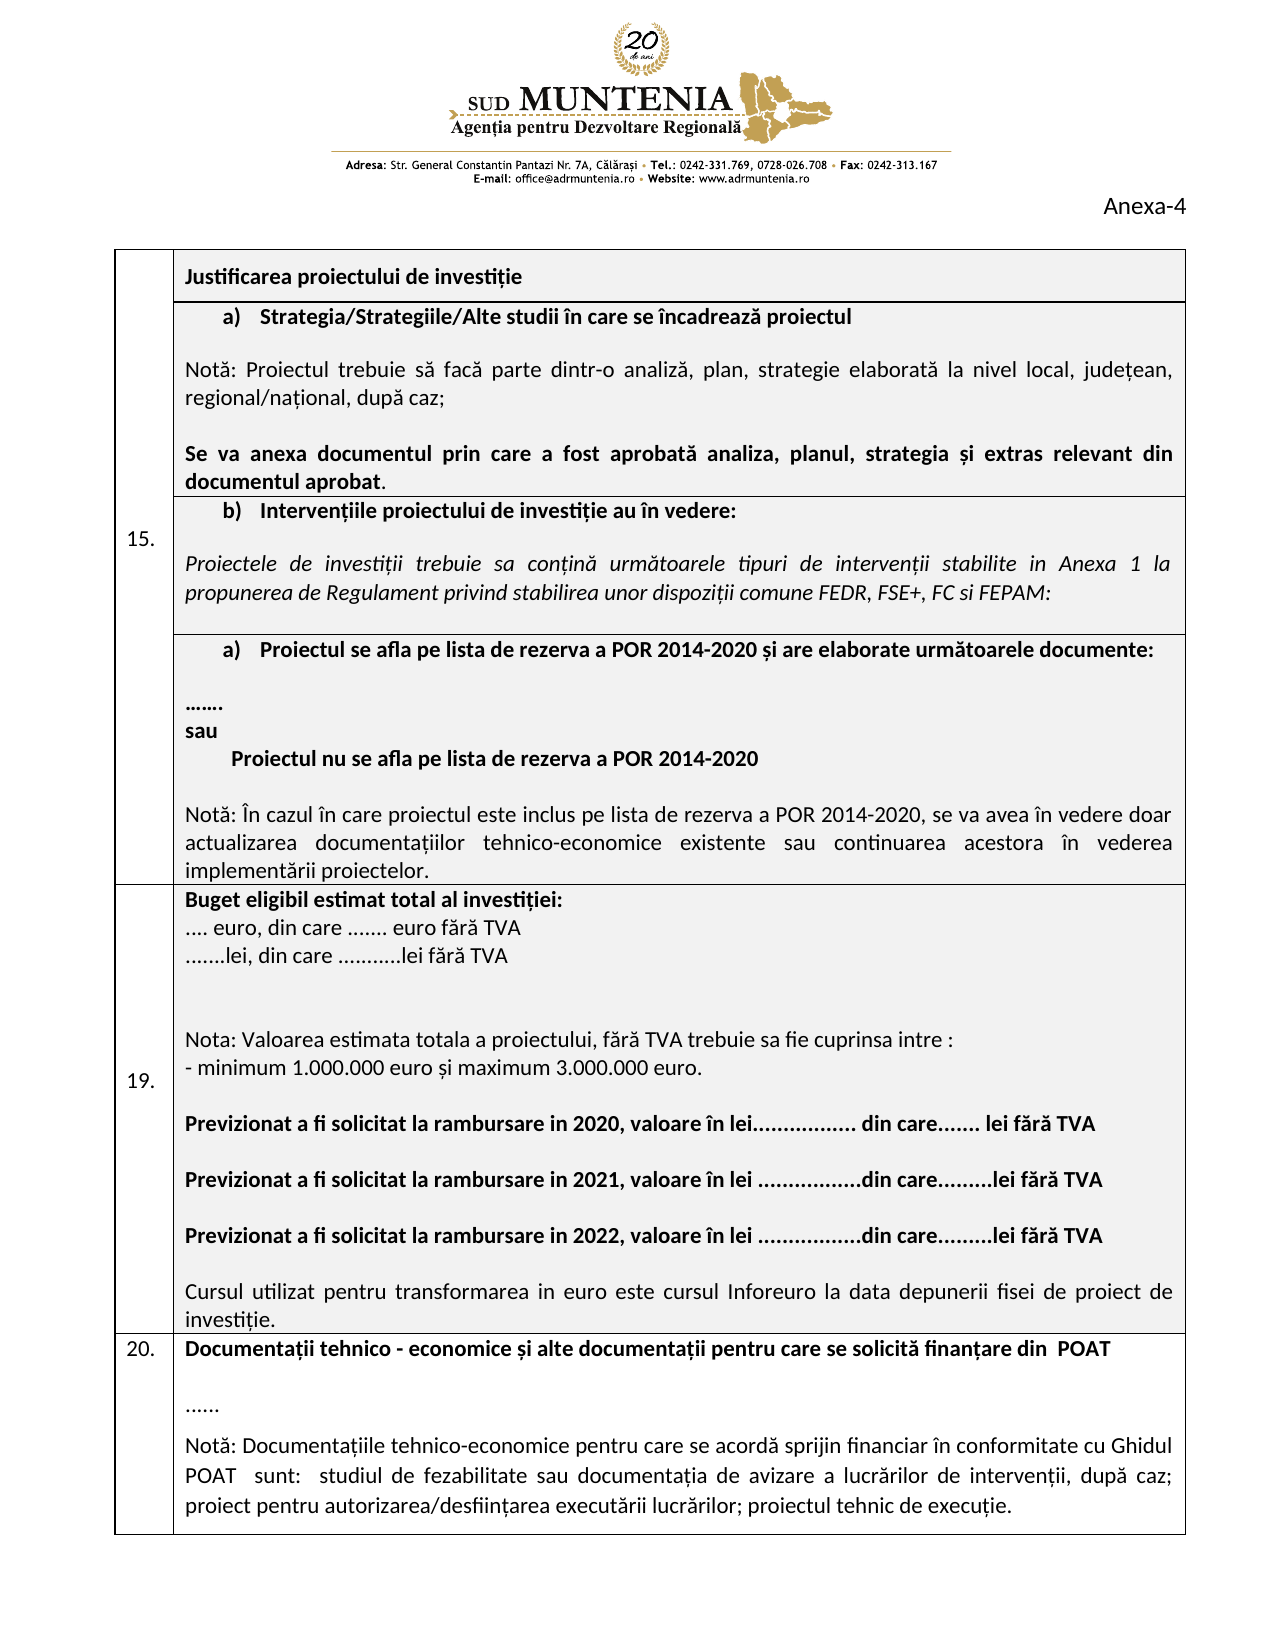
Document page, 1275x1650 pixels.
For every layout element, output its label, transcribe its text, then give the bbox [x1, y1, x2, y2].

table_cell [116, 1334, 173, 1534]
table_cell [116, 885, 173, 1333]
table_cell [174, 1334, 1185, 1534]
table_cell Strategia/Strategiile/Alte studii în care se încadrează proiectul Notă: Proiectul trebuie să facă parte dintr-o analiză, plan, strategie elaborată la nivel local, județean, regional/național, după caz; Se va anexa documentul prin care a fost aprobată analiza, planul, strategia și extras relevant din documentul aprobat. [174, 303, 1185, 496]
table_cell Buget eligibil estimat total al investiției: .... euro, din care ....... euro fără TVA .......lei, din care ...........lei fără TVA Nota: Valoarea estimata totala a proiectului, fără TVA trebuie sa fie cuprinsa intre : - minimum 1.000.000 euro și maximum 3.000.000 euro. Previzionat a fi solicitat la rambursare in 2020, valoare în lei................. din care....... lei fără TVA Previzionat a fi solicitat la rambursare in 2021, valoare în lei .................din care.........lei fără TVA Previzionat a fi solicitat la rambursare in 2022, valoare în lei .................din care.........lei fără TVA Cursul utilizat pentru transformarea in euro este cursul Inforeuro la data depunerii fisei de proiect de investiție. [174, 885, 1185, 1333]
table_cell Intervențiile proiectului de investiție au în vedere: Proiectele de investiții trebuie sa conțină următoarele tipuri de intervenții stabilite in Anexa 1 la propunerea de Regulament privind stabilirea unor dispoziții comune FEDR, FSE+, FC si FEPAM: [174, 497, 1185, 634]
table_cell Justificarea proiectului de investiție [174, 250, 1185, 301]
table_cell [116, 250, 173, 884]
table_cell Proiectul se afla pe lista de rezerva a POR 2014-2020 și are elaborate următoarele documente: ……. sau Proiectul nu se afla pe lista de rezerva a POR 2014-2020 Notă: În cazul în care proiectul este inclus pe lista de rezerva a POR 2014-2020, se va avea în vedere doar actualizarea documentațiilor tehnico-economice existente sau continuarea acestora în vederea implementării proiectelor. [174, 635, 1185, 884]
